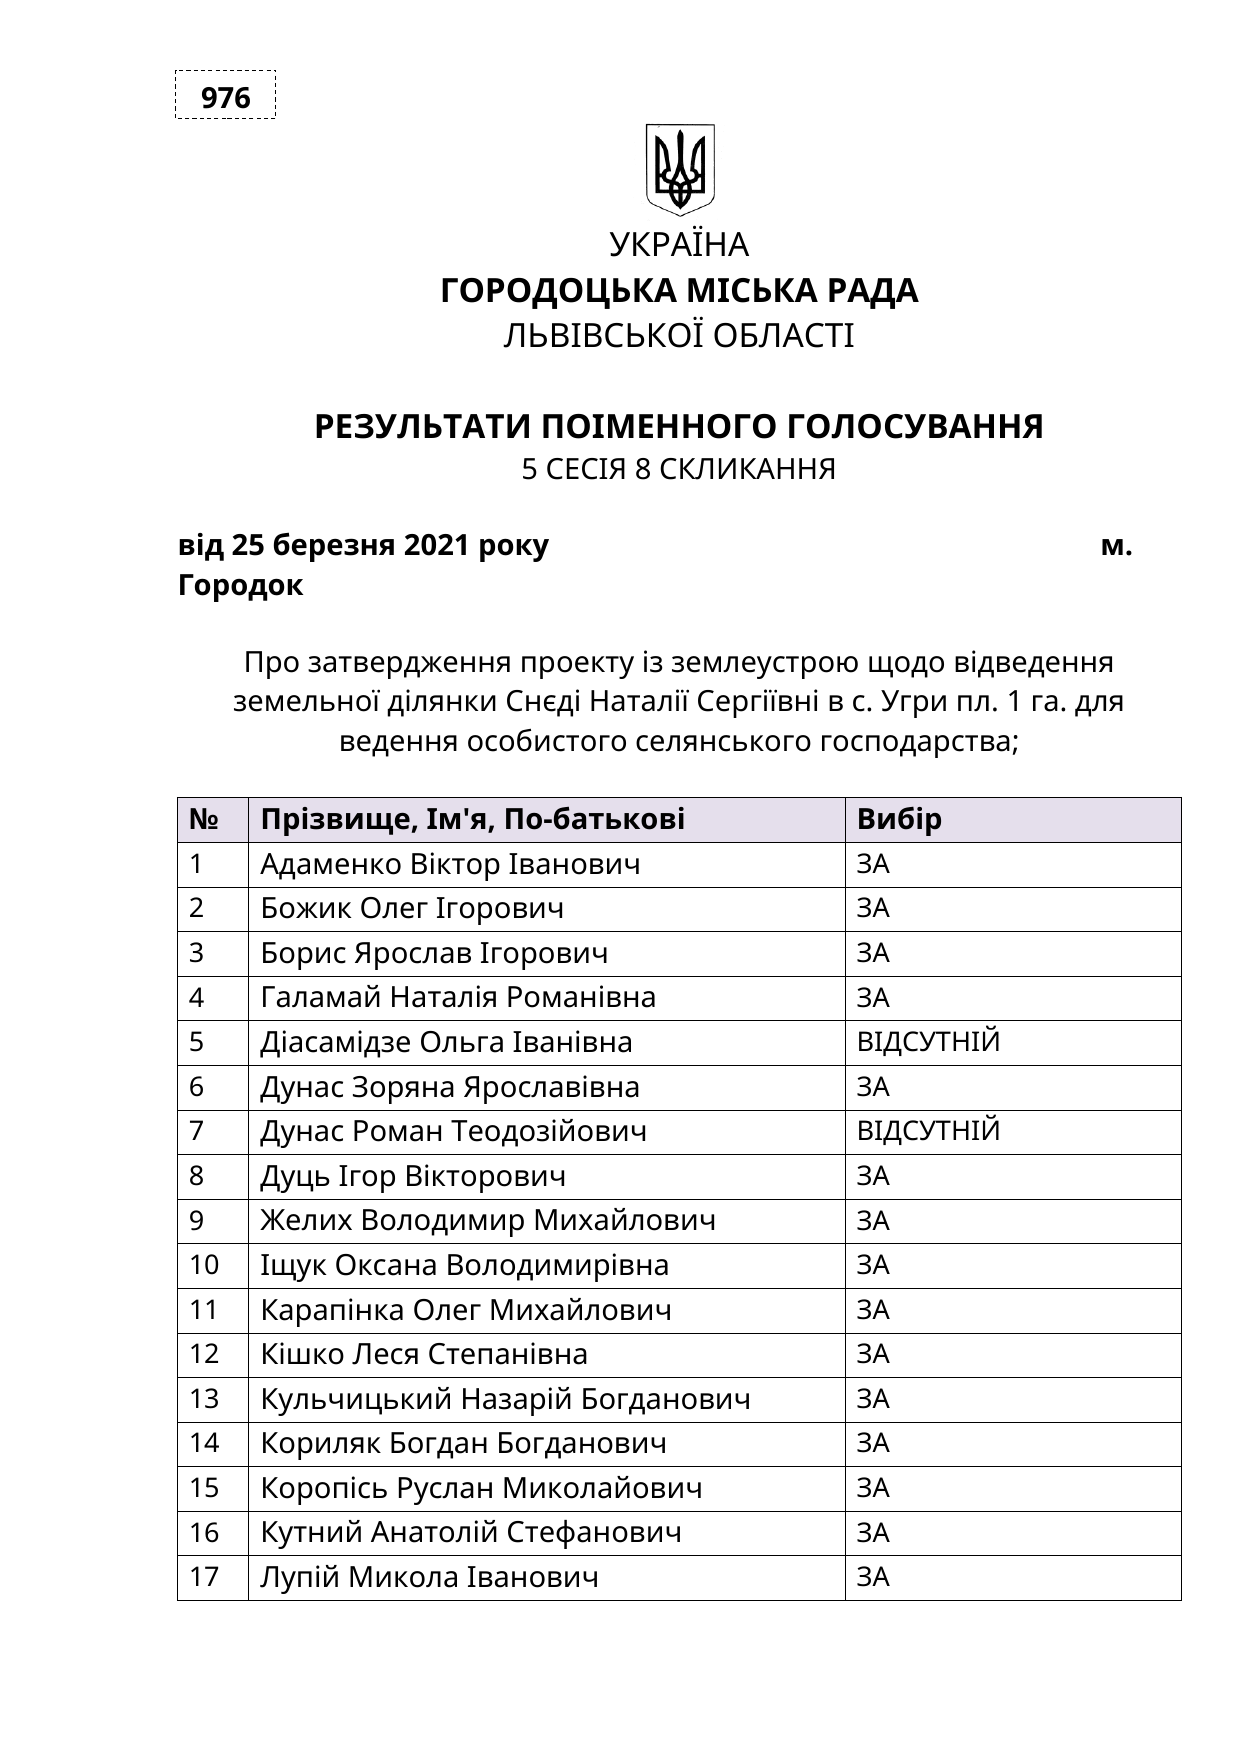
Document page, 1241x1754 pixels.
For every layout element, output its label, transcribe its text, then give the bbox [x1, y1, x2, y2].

table_cell ЗА [846, 1467, 1181, 1511]
table_cell ЗА [846, 1289, 1181, 1332]
table_cell Іщук Оксана Володимирівна [249, 1244, 845, 1288]
table_cell 14 [178, 1423, 248, 1466]
table_cell ЗА [846, 1155, 1181, 1199]
table_cell 11 [178, 1289, 248, 1332]
table_cell Дунас Роман Теодозійович [249, 1111, 845, 1154]
table_cell 3 [178, 932, 248, 976]
table_cell ЗА [846, 843, 1181, 887]
table_cell ЗА [846, 1556, 1181, 1600]
table_cell Карапінка Олег Михайлович [249, 1289, 845, 1332]
table_cell ЗА [846, 1244, 1181, 1288]
table_cell ЗА [846, 1423, 1181, 1466]
table_cell 16 [178, 1512, 248, 1555]
table_cell 4 [178, 977, 248, 1020]
text від 25 березня 2021 року м. Городок [177, 525, 1181, 604]
table_cell ЗА [846, 1512, 1181, 1555]
table_cell Лупій Микола Іванович [249, 1556, 845, 1600]
table_cell ВІДСУТНІЙ [846, 1111, 1181, 1154]
table_cell Галамай Наталія Романівна [249, 977, 845, 1020]
text РЕЗУЛЬТАТИ ПОІМЕННОГО ГОЛОСУВАННЯ [177, 403, 1181, 448]
table_cell 17 [178, 1556, 248, 1600]
text ГОРОДОЦЬКА МІСЬКА РАДА [177, 266, 1181, 312]
text ЛЬВІВСЬКОЇ ОБЛАСТІ [177, 312, 1181, 357]
table_cell ЗА [846, 1066, 1181, 1109]
table_cell Борис Ярослав Ігорович [249, 932, 845, 976]
table_cell 10 [178, 1244, 248, 1288]
table_cell Кориляк Богдан Богданович [249, 1423, 845, 1466]
table_cell Кульчицький Назарій Богданович [249, 1378, 845, 1422]
table_cell 12 [178, 1334, 248, 1377]
table_cell 15 [178, 1467, 248, 1511]
table_cell ЗА [846, 1334, 1181, 1377]
table_cell Желих Володимир Михайлович [249, 1200, 845, 1243]
table_header Прізвище, Ім'я, По-батькові [249, 798, 845, 842]
table_cell Діасамідзе Ольга Іванівна [249, 1021, 845, 1065]
table_cell Адаменко Віктор Іванович [249, 843, 845, 887]
table_cell 1 [178, 843, 248, 887]
table_header № [178, 798, 248, 842]
table_cell 9 [178, 1200, 248, 1243]
text Про затвердження проекту із землеустрою щодо відведення земельної ділянки Снєді Наталії Сергіївні в с. Угри пл. 1 га. для ведення особистого селянського господарства; [177, 641, 1181, 760]
text УКРАЇНА [177, 221, 1181, 266]
table_cell ЗА [846, 932, 1181, 976]
table_cell Дуць Ігор Вікторович [249, 1155, 845, 1199]
table_cell Божик Олег Ігорович [249, 888, 845, 931]
table_cell 7 [178, 1111, 248, 1154]
table_cell ВІДСУТНІЙ [846, 1021, 1181, 1065]
table_cell 13 [178, 1378, 248, 1422]
table_cell ЗА [846, 1200, 1181, 1243]
table_cell ЗА [846, 977, 1181, 1020]
table_cell ЗА [846, 888, 1181, 931]
picture [633, 118, 726, 221]
table_cell Коропісь Руслан Миколайович [249, 1467, 845, 1511]
table_cell ЗА [846, 1378, 1181, 1422]
table_cell Дунас Зоряна Ярославівна [249, 1066, 845, 1109]
table_cell 2 [178, 888, 248, 931]
text 5 СЕСІЯ 8 СКЛИКАННЯ [177, 448, 1181, 488]
table_cell 6 [178, 1066, 248, 1109]
table_header Вибір [846, 798, 1181, 842]
table_cell 8 [178, 1155, 248, 1199]
table_cell Кутний Анатолій Стефанович [249, 1512, 845, 1555]
table_cell Кішко Леся Степанівна [249, 1334, 845, 1377]
table_cell 5 [178, 1021, 248, 1065]
